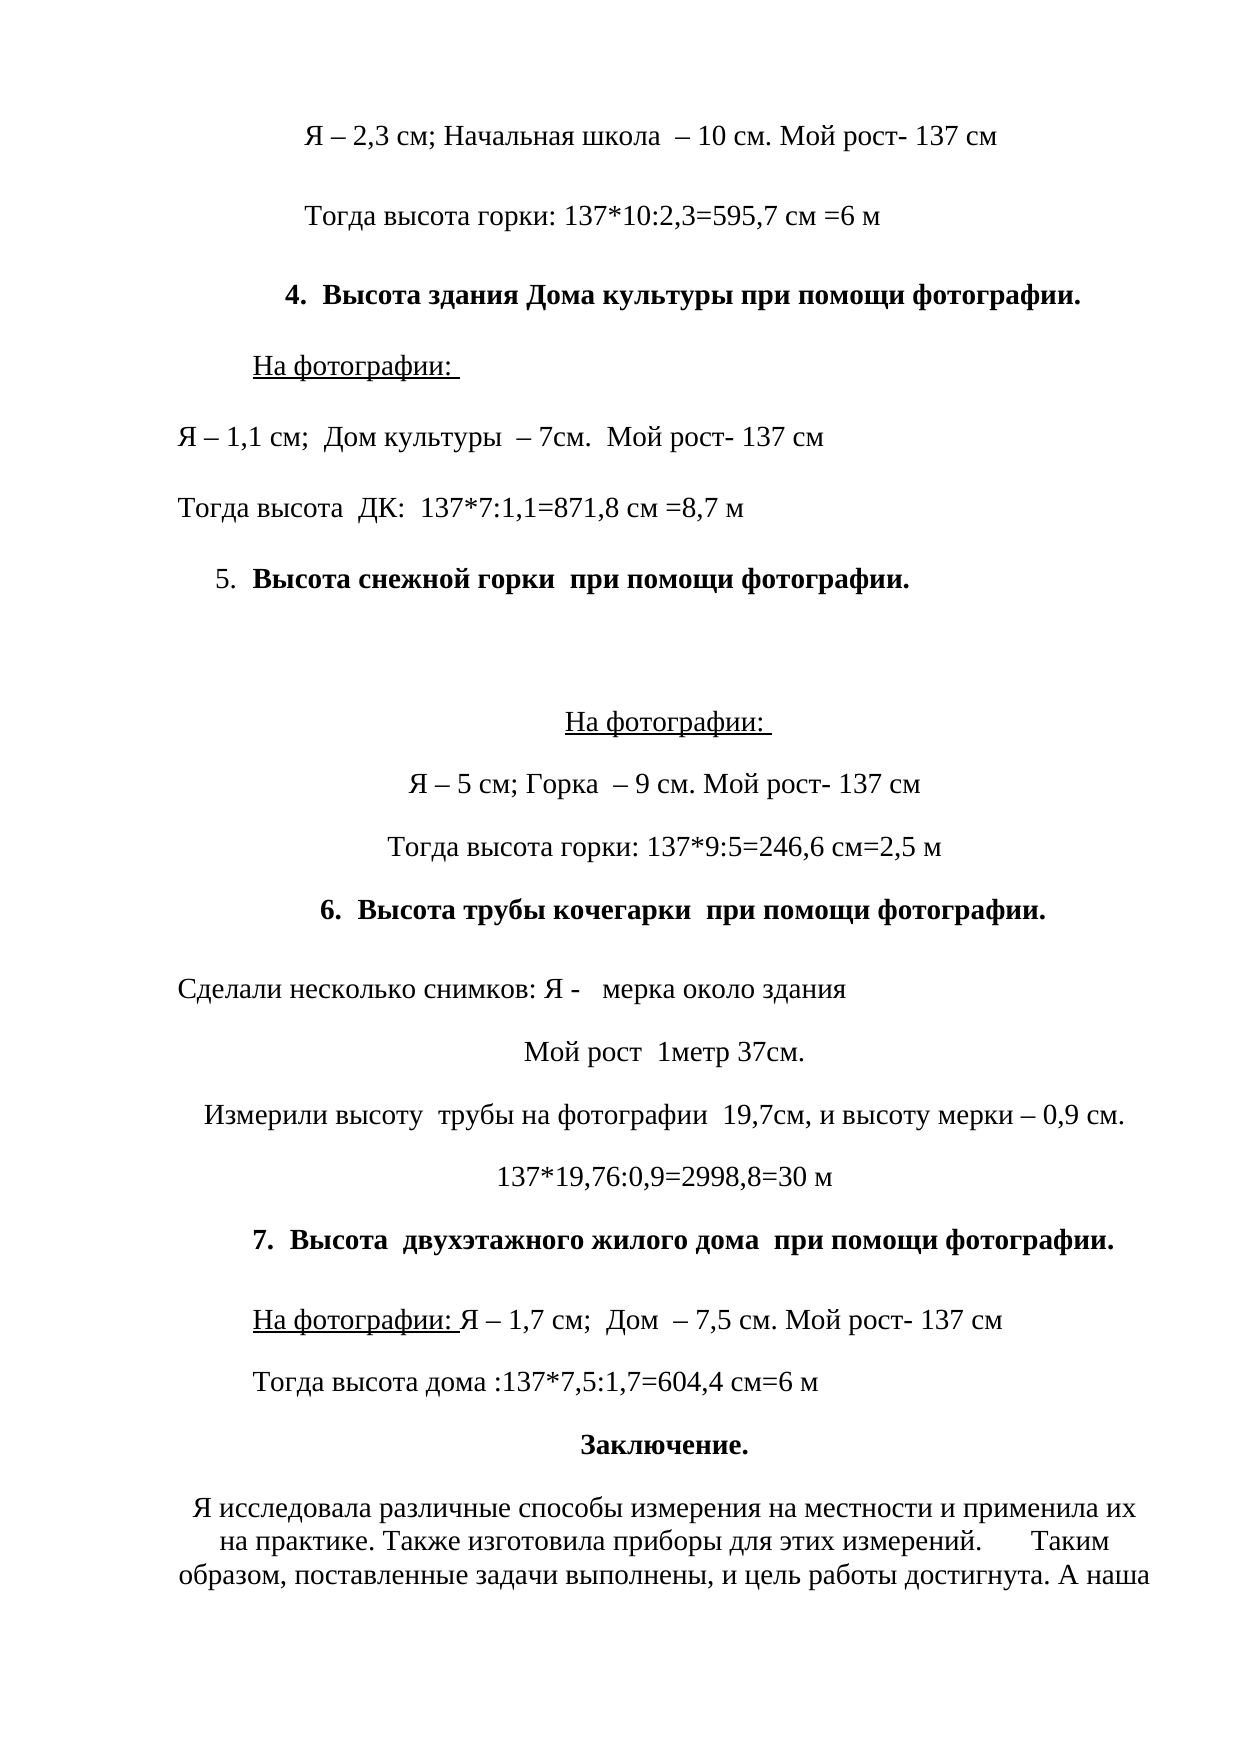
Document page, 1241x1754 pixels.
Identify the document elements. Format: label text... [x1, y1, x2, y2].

text Мой рост 1метр 37см. [177, 1034, 1152, 1068]
list Высота снежной горки при помощи фотографии. [215, 562, 1152, 595]
text Тогда высота дома :137*7,5:1,7=604,4 см=6 м [252, 1364, 1152, 1398]
text Измерили высоту трубы на фотографии 19,7см, и высоту мерки – 0,9 см. [177, 1097, 1152, 1130]
text На фотографии: [177, 704, 1152, 737]
text На фотографии: Я – 1,7 см; Дом – 7,5 см. Мой рост- 137 см [252, 1302, 1152, 1335]
text Тогда высота горки: 137*10:2,3=595,7 см =6 м [304, 198, 1152, 231]
list Высота здания Дома культуры при помощи фотографии. [215, 277, 1152, 311]
text На фотографии: [252, 348, 1152, 382]
text Тогда высота ДК: 137*7:1,1=871,8 см =8,7 м [177, 491, 1152, 524]
text Сделали несколько снимков: Я - мерка около здания [177, 971, 1152, 1005]
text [177, 1490, 1152, 1591]
text Заключение. [177, 1427, 1152, 1461]
text Я – 1,1 см; Дом культуры – 7см. Мой рост- 137 см [177, 419, 1152, 453]
text Я – 5 см; Горка – 9 см. Мой рост- 137 см [177, 767, 1152, 800]
list Высота трубы кочегарки при помощи фотографии. [215, 892, 1152, 926]
text 137*19,76:0,9=2998,8=30 м [177, 1159, 1152, 1193]
text Я – 2,3 см; Начальная школа – 10 см. Мой рост- 137 см [304, 118, 1152, 152]
list Высота двухэтажного жилого дома при помощи фотографии. [215, 1222, 1152, 1256]
text Тогда высота горки: 137*9:5=246,6 см=2,5 м [177, 829, 1152, 863]
